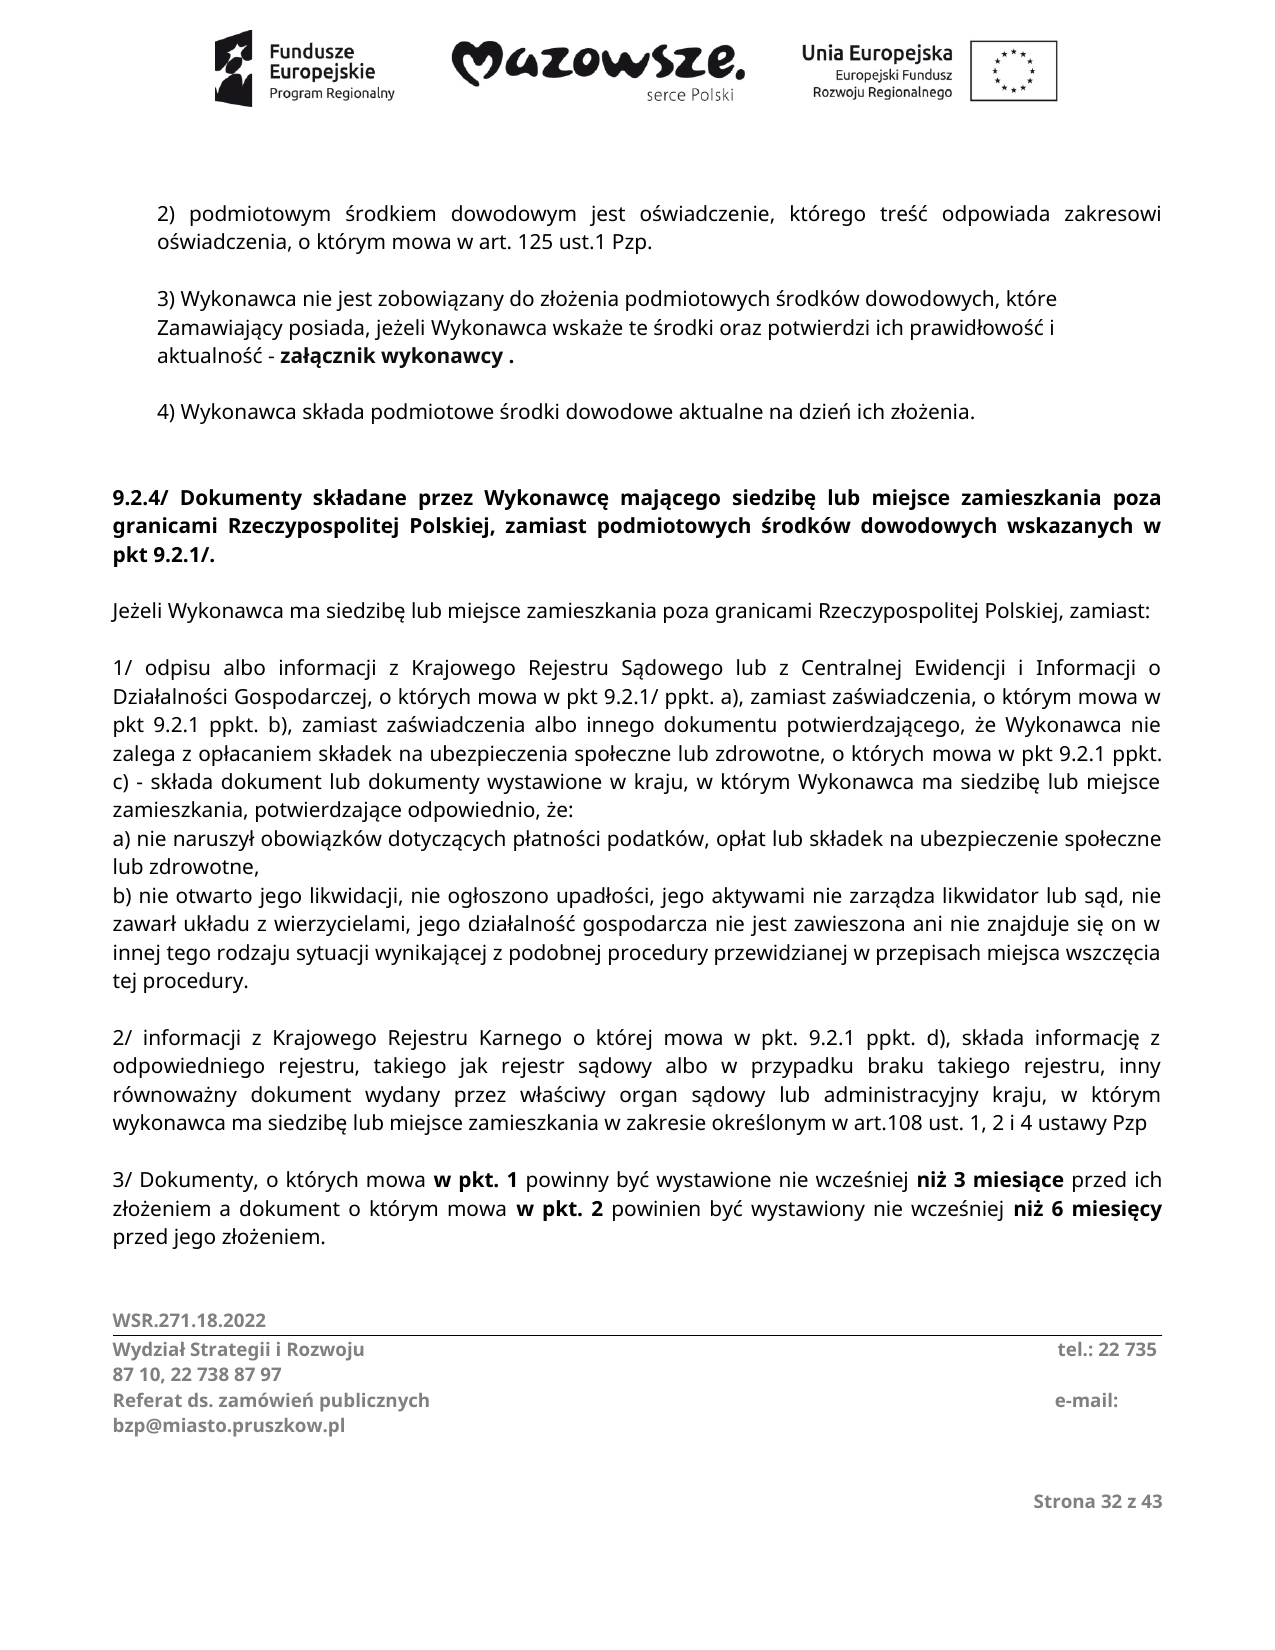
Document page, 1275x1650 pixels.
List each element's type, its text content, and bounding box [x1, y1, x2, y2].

text 2/ informacji z Krajowego Rejestru Karnego o której mowa w pkt. 9.2.1 ppkt. d), składa informację z odpowiedniego rejestru, takiego jak rejestr sądowy albo w przypadku braku takiego rejestru, inny równoważny dokument wydany przez właściwy organ sądowy lub administracyjny kraju, w którym wykonawca ma siedzibę lub miejsce zamieszkania w zakresie określonym w art.108 ust. 1, 2 i 4 ustawy Pzp [112, 1023, 1162, 1137]
text 4) Wykonawca składa podmiotowe środki dowodowe aktualne na dzień ich złożenia. [157, 397, 1162, 426]
picture [215, 30, 1060, 107]
text 1/ odpisu albo informacji z Krajowego Rejestru Sądowego lub z Centralnej Ewidencji i Informacji o Działalności Gospodarczej, o których mowa w pkt 9.2.1/ ppkt. a), zamiast zaświadczenia, o którym mowa w pkt 9.2.1 ppkt. b), zamiast zaświadczenia albo innego dokumentu potwierdzającego, że Wykonawca nie zalega z opłacaniem składek na ubezpieczenia społeczne lub zdrowotne, o których mowa w pkt 9.2.1 ppkt. c) - składa dokument lub dokumenty wystawione w kraju, w którym Wykonawca ma siedzibę lub miejsce zamieszkania, potwierdzające odpowiednio, że: [112, 653, 1162, 824]
text 3/ Dokumenty, o których mowa w pkt. 1 powinny być wystawione nie wcześniej niż 3 miesiące przed ich złożeniem a dokument o którym mowa w pkt. 2 powinien być wystawiony nie wcześniej niż 6 miesięcy przed jego złożeniem. [112, 1165, 1162, 1251]
text Jeżeli Wykonawca ma siedzibę lub miejsce zamieszkania poza granicami Rzeczypospolitej Polskiej, zamiast: [112, 597, 1162, 625]
text 2) podmiotowym środkiem dowodowym jest oświadczenie, którego treść odpowiada zakresowi oświadczenia, o którym mowa w art. 125 ust.1 Pzp. [157, 199, 1162, 256]
text 3) Wykonawca nie jest zobowiązany do złożenia podmiotowych środków dowodowych, które Zamawiający posiada, jeżeli Wykonawca wskaże te środki oraz potwierdzi ich prawidłowość i aktualność - załącznik wykonawcy . [157, 284, 1162, 369]
text a) nie naruszył obowiązków dotyczących płatności podatków, opłat lub składek na ubezpieczenie społeczne lub zdrowotne, [112, 824, 1162, 881]
text b) nie otwarto jego likwidacji, nie ogłoszono upadłości, jego aktywami nie zarządza likwidator lub sąd, nie zawarł układu z wierzycielami, jego działalność gospodarcza nie jest zawieszona ani nie znajduje się on w innej tego rodzaju sytuacji wynikającej z podobnej procedury przewidzianej w przepisach miejsca wszczęcia tej procedury. [112, 881, 1162, 995]
text 9.2.4/ Dokumenty składane przez Wykonawcę mającego siedzibę lub miejsce zamieszkania poza granicami Rzeczypospolitej Polskiej, zamiast podmiotowych środków dowodowych wskazanych w pkt 9.2.1/. [112, 483, 1162, 568]
